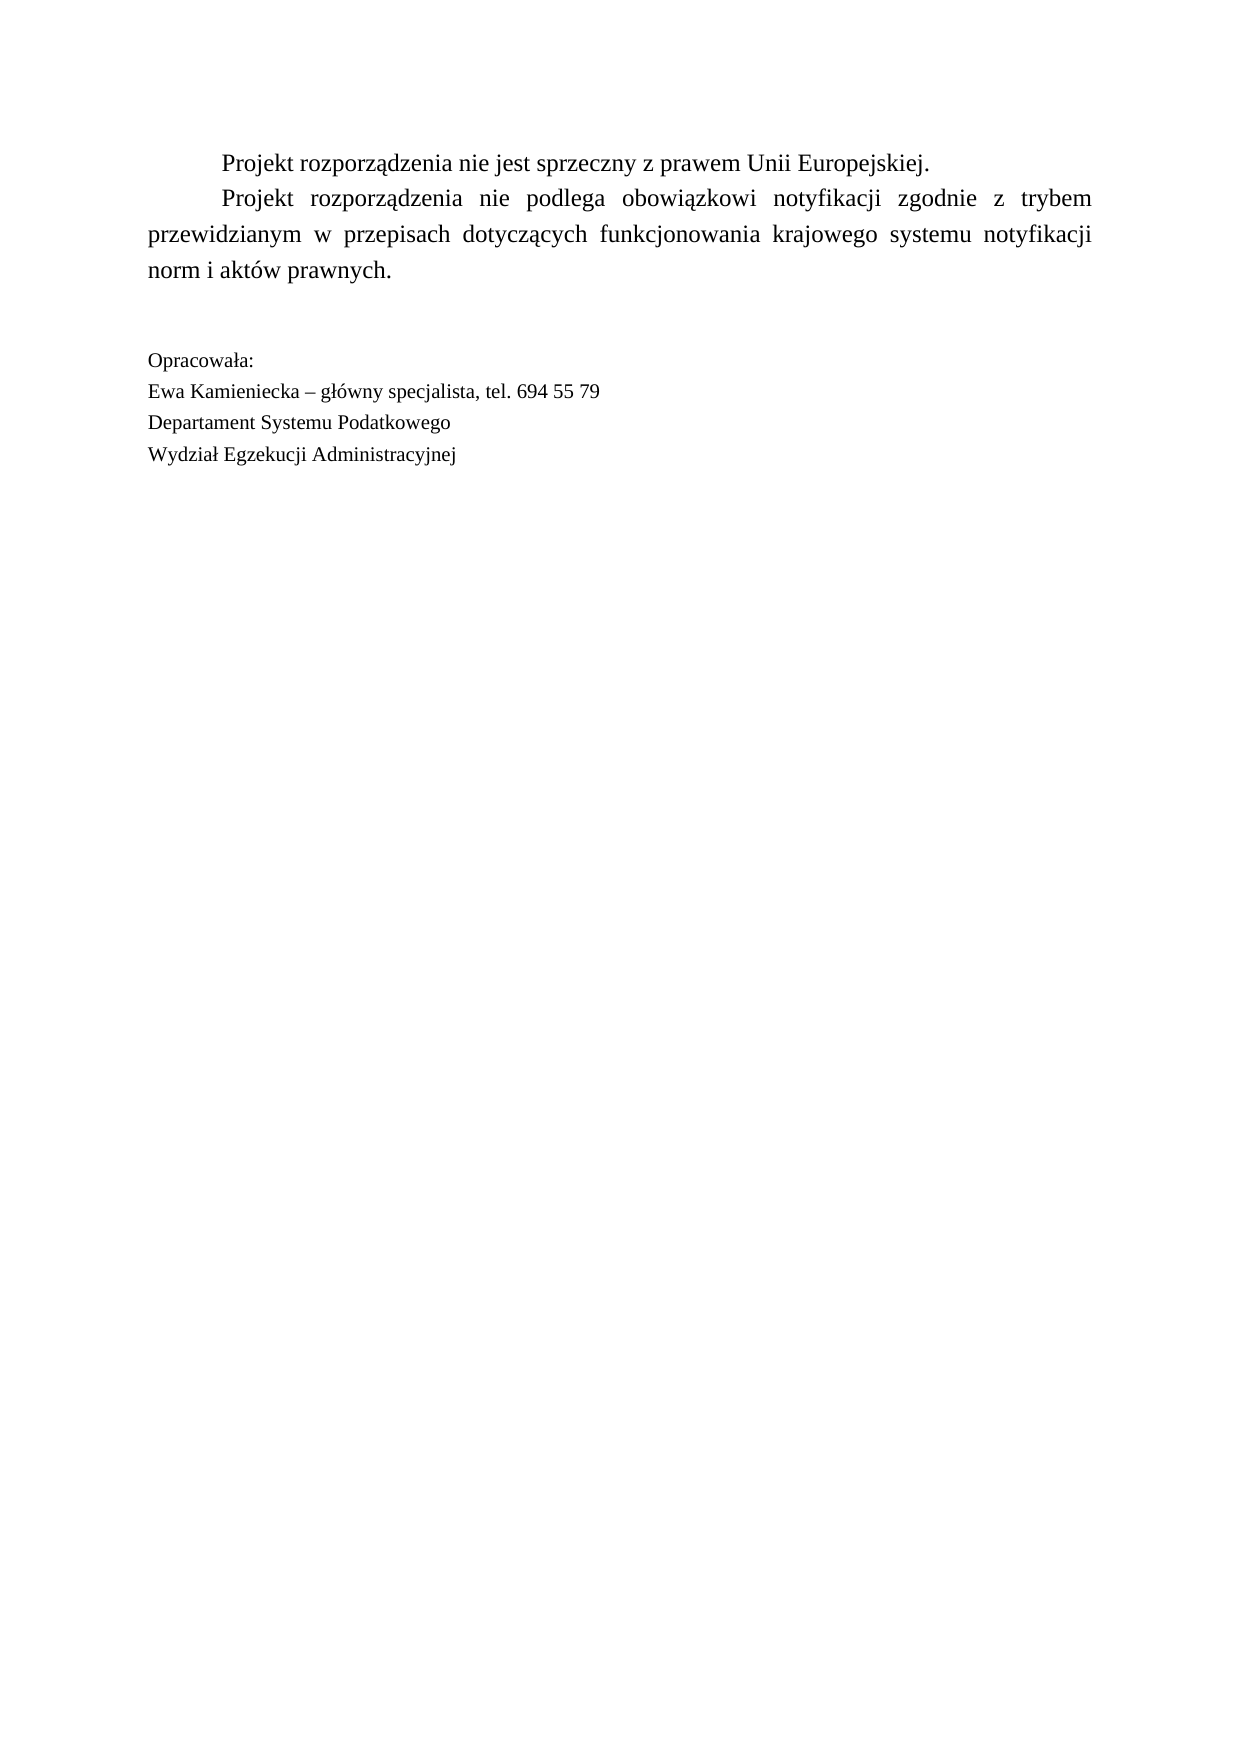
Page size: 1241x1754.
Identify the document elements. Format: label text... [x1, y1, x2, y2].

text Ewa Kamieniecka – główny specjalista, tel. 694 55 79 [148, 379, 1093, 410]
text Projekt rozporządzenia nie podlega obowiązkowi notyfikacji zgodnie z trybem przewidzianym w przepisach dotyczących funkcjonowania krajowego systemu notyfikacji norm i aktów prawnych. [148, 183, 1093, 291]
text Projekt rozporządzenia nie jest sprzeczny z prawem Unii Europejskiej. [148, 148, 1093, 183]
text Wydział Egzekucji Administracyjnej [148, 441, 1093, 473]
text Opracowała: [148, 348, 1093, 379]
text Departament Systemu Podatkowego [148, 410, 1093, 441]
